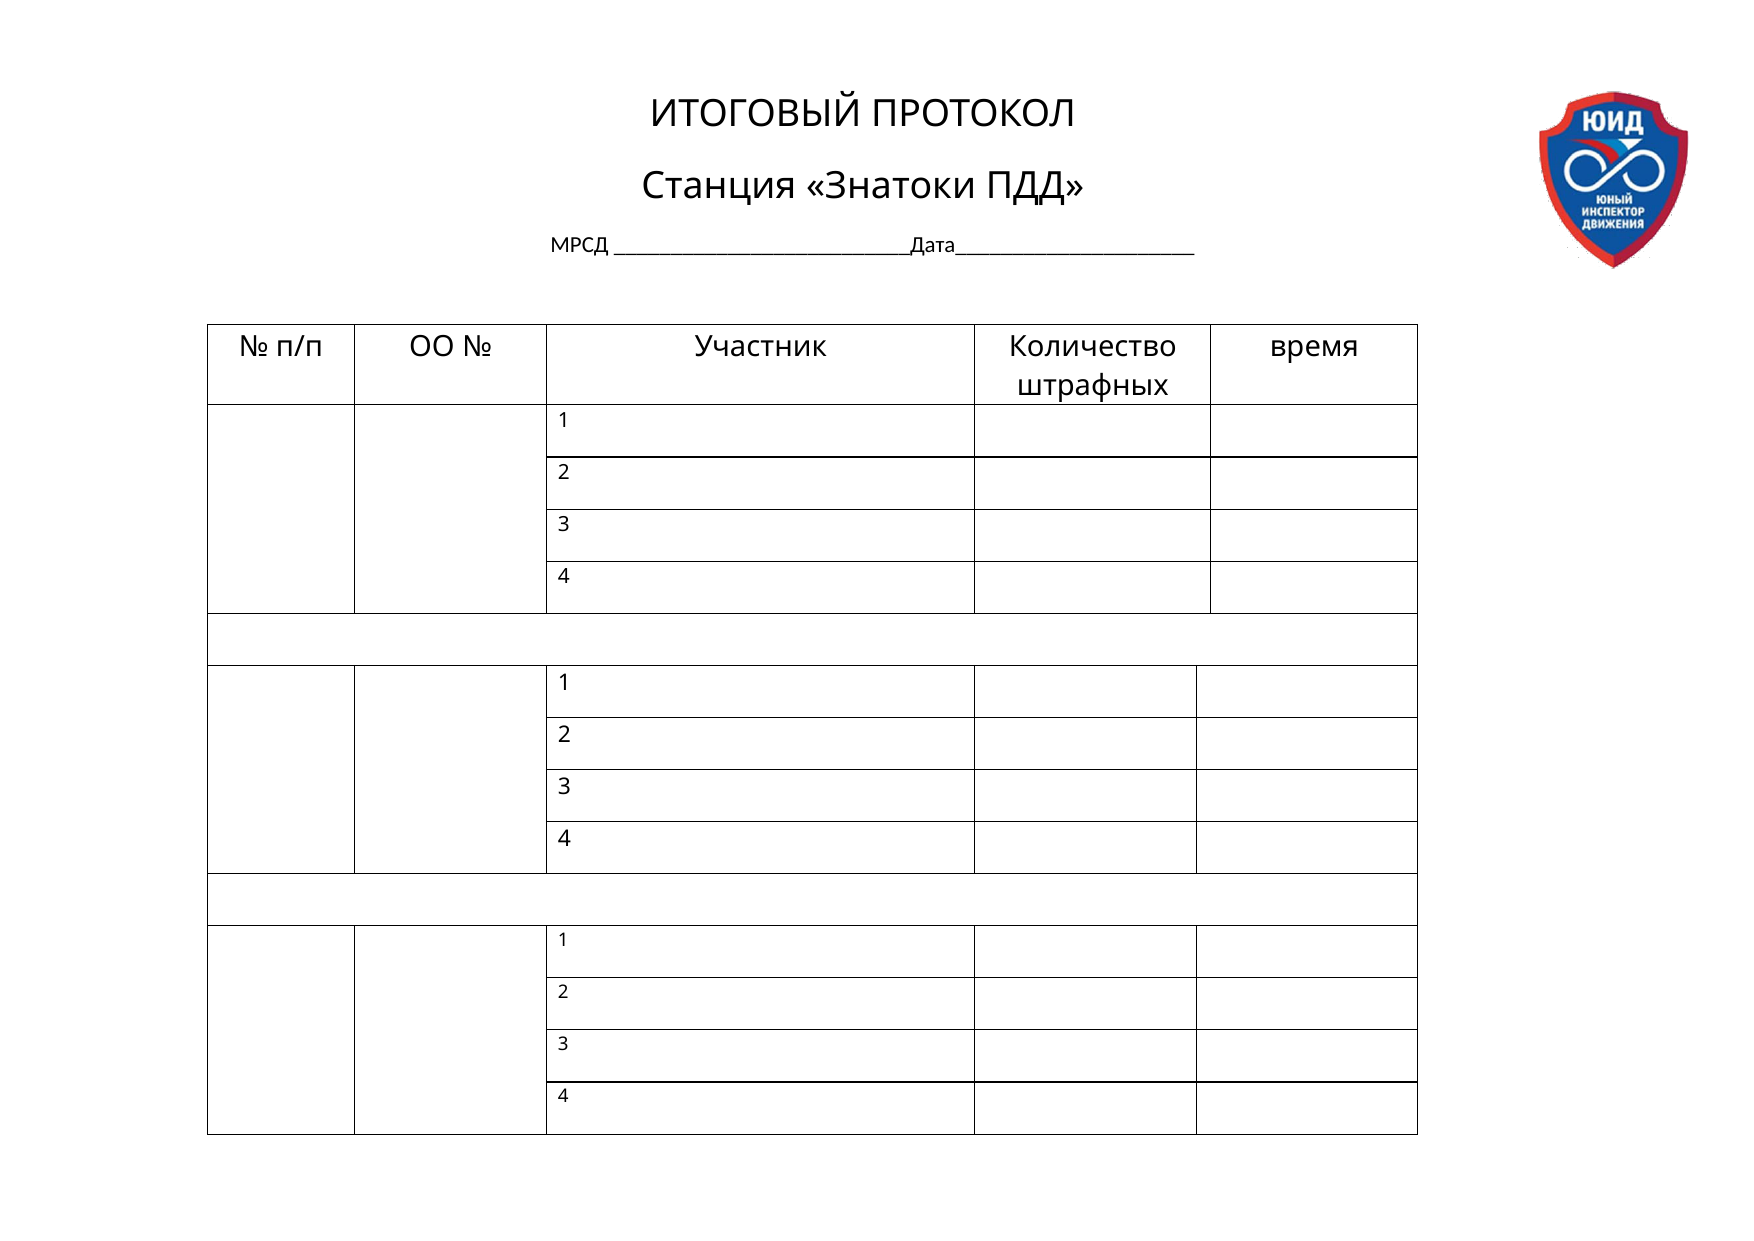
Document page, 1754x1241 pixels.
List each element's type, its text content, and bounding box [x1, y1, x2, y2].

table_cell [1197, 1030, 1417, 1081]
table_cell [208, 926, 354, 1133]
table_cell [975, 510, 1210, 561]
table_cell [208, 405, 354, 613]
text МРСД __________________________Дата_____________________ [207, 230, 1571, 258]
table_cell [1211, 405, 1417, 456]
text Станция «Знатоки ПДД» [207, 158, 1546, 209]
table_header время [1211, 325, 1417, 404]
table_cell [975, 458, 1210, 508]
table_cell [1197, 978, 1417, 1029]
table_cell 3 [547, 1030, 974, 1081]
table_cell [975, 562, 1210, 613]
text ИТОГОВЫЙ ПРОТОКОЛ [207, 87, 1636, 138]
table_cell [208, 614, 1417, 665]
table_cell [355, 666, 546, 873]
table_cell [1197, 770, 1417, 821]
table_cell 3 [547, 770, 974, 821]
table_cell [975, 822, 1196, 873]
table_header Участник [547, 325, 974, 404]
table_cell 4 [547, 822, 974, 873]
table_cell [975, 718, 1196, 769]
table_cell [1211, 510, 1417, 561]
picture [1535, 89, 1689, 271]
table_cell [975, 1030, 1196, 1081]
table_cell [355, 405, 546, 613]
table_header ОО № [355, 325, 546, 404]
table_cell [975, 926, 1196, 977]
table_cell [1211, 458, 1417, 508]
table_cell [208, 666, 354, 873]
table_cell [975, 1083, 1196, 1133]
table_header № п/п [208, 325, 354, 404]
table_cell 1 [547, 405, 974, 456]
table_cell 2 [547, 978, 974, 1029]
table_cell [1211, 562, 1417, 613]
table_cell [975, 978, 1196, 1029]
table_cell 4 [547, 1083, 974, 1133]
table_cell [975, 405, 1210, 456]
table_cell [975, 666, 1196, 717]
table_cell [355, 926, 546, 1133]
table_cell 1 [547, 926, 974, 977]
table_cell 2 [547, 718, 974, 769]
table_cell 3 [547, 510, 974, 561]
table_cell 1 [547, 666, 974, 717]
table_cell [1197, 822, 1417, 873]
table_cell [208, 874, 1417, 925]
table_cell [1197, 718, 1417, 769]
table_cell 4 [547, 562, 974, 613]
table_cell 2 [547, 458, 974, 508]
table_cell [975, 770, 1196, 821]
table_header Количество штрафных [975, 325, 1210, 404]
table_cell [1197, 926, 1417, 977]
table_cell [1197, 666, 1417, 717]
table_cell [1197, 1083, 1417, 1133]
